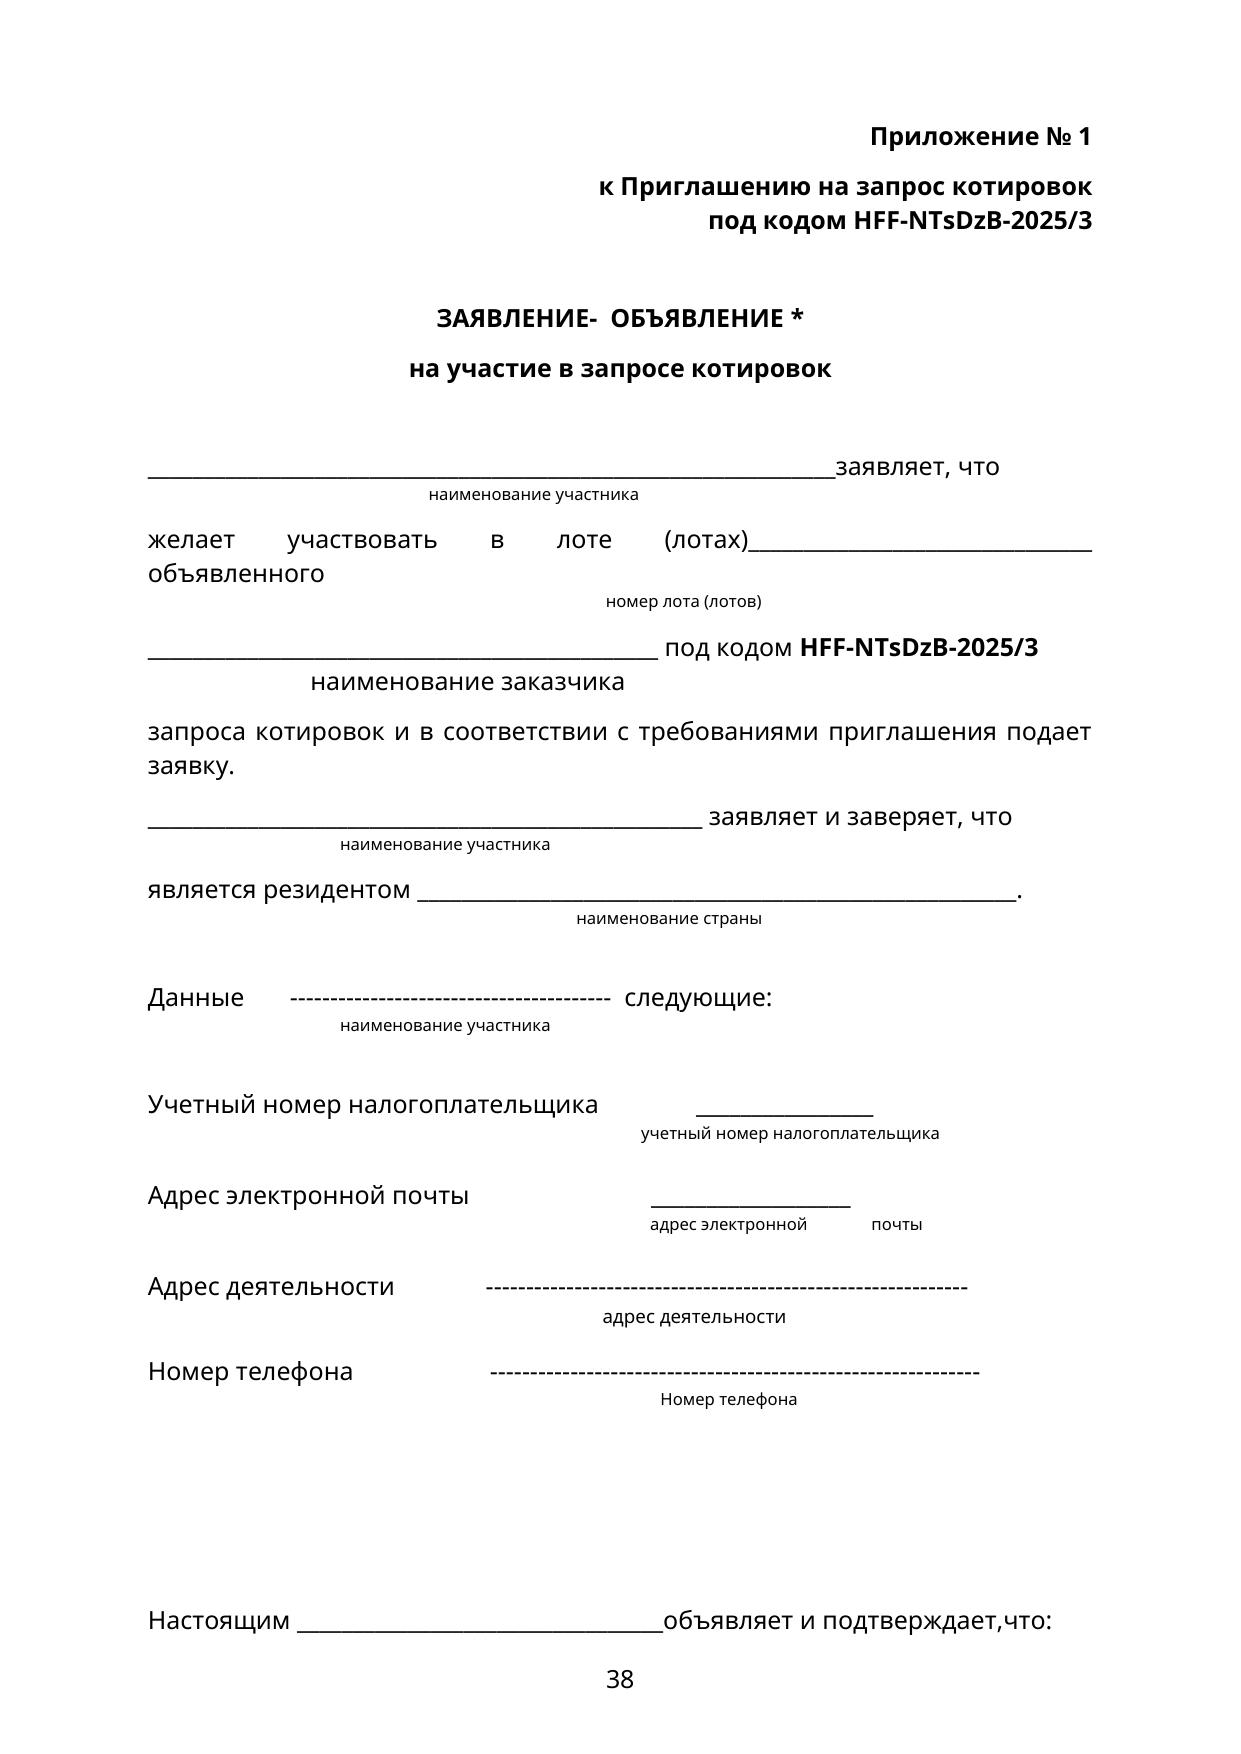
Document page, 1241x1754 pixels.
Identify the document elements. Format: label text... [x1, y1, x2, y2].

text Приложение № 1 [148, 118, 1092, 152]
text адрес электронной почты [502, 1212, 1092, 1235]
text наименование участника [428, 482, 1092, 505]
text учетный номер налогоплательщика [576, 1121, 1092, 1144]
text Учетный номер налогоплательщика ________________ [148, 1087, 1092, 1121]
text желает участвовать в лоте (лотах)_______________________________ объявленного [148, 522, 1092, 590]
text адрес деятельности [148, 1303, 1092, 1328]
text ______________________________________________ под кодом HFF-NTsDzB-2025/3 [148, 629, 1092, 663]
text является резидентом ______________________________________________________. [148, 872, 1092, 906]
text наименование страны [576, 906, 1092, 929]
subtitle на участие в запросе котировок [148, 351, 1092, 385]
text Номер телефона ------------------------------------------------------------- [148, 1354, 1092, 1388]
text к Приглашению на запрос котировок под кодом HFF-NTsDzB-2025/3 [148, 169, 1092, 237]
text Номер телефона [517, 1388, 1092, 1411]
text номер лота (лотов) [606, 590, 1092, 612]
text наименование участника [340, 1014, 1092, 1036]
text Адрес деятельности ------------------------------------------------------------ [148, 1269, 1092, 1303]
text Настоящим _________________________________объявляет и подтверждает,что: [148, 1603, 1092, 1637]
text запроса котировок и в соответствии с требованиями приглашения подает заявку. [148, 714, 1092, 782]
text Данные ---------------------------------------- следующие: [148, 980, 1092, 1014]
text ЗАЯВЛЕНИЕ- ОБЪЯВЛЕНИЕ * [148, 300, 1092, 334]
text ______________________________________________________________заявляет, что [148, 448, 1092, 482]
text Адрес электронной почты __________________ [148, 1178, 1092, 1212]
text наименование участника [340, 833, 1092, 856]
text наименование заказчика [310, 663, 1092, 697]
text __________________________________________________ заявляет и заверяет, что [148, 799, 1092, 833]
